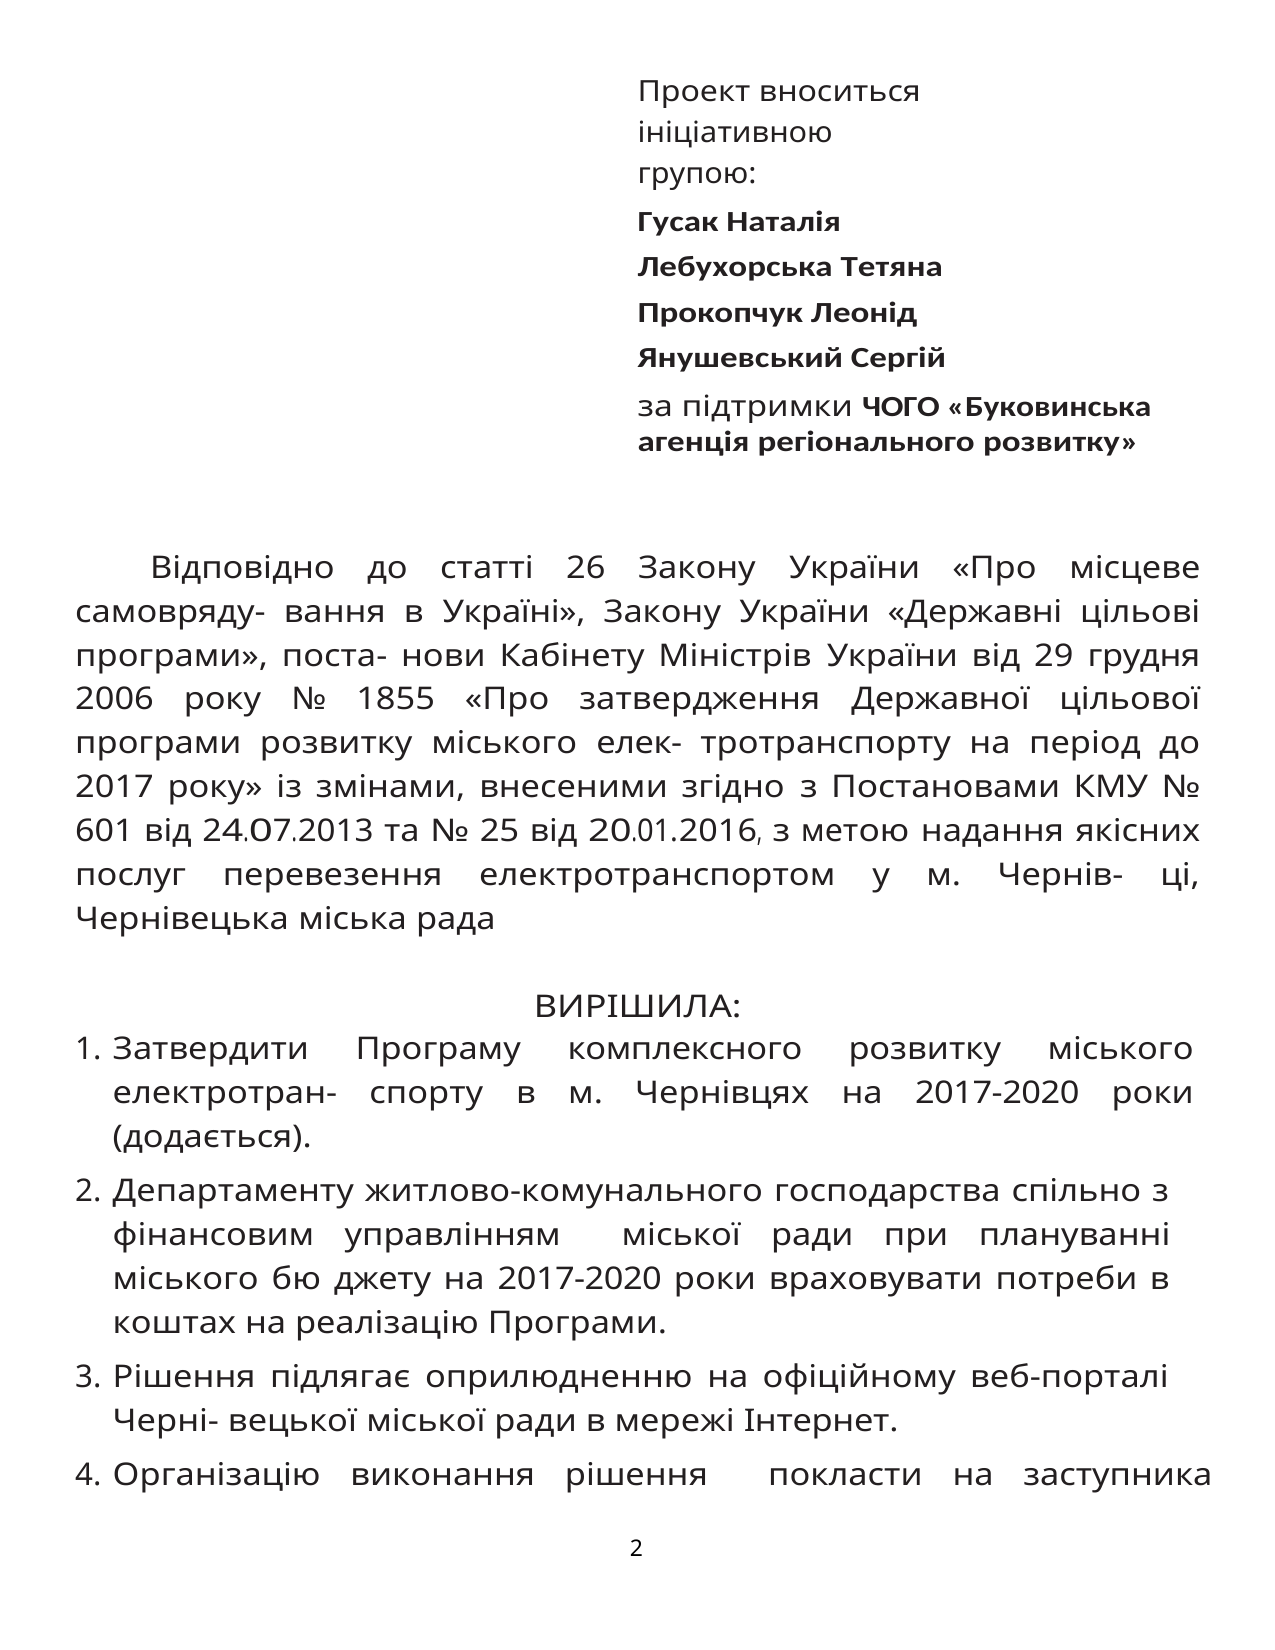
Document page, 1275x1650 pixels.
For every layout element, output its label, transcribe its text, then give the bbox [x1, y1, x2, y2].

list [75, 1452, 1212, 1495]
text за підтримки ЧОГО «Буковинська агенція регіонального розвитку» [637, 385, 1201, 459]
text ВИРІШИЛА: [178, 983, 1097, 1026]
subtitle Гусак Наталія Лебухорська Тетяна Прокопчук Леонід Янушевський Сергій [637, 203, 1034, 375]
text Проект вноситься ініціативною групою: [637, 70, 946, 192]
list Рішення підлягає оприлюдненню на офіційному веб-порталі Черні- вецької міської ради в мережі Інтернет. [75, 1354, 1169, 1441]
list Затвердити Програму комплексного розвитку міського електротран- спорту в м. Чернівцях на 2017-2020 роки (додається). [75, 1026, 1193, 1156]
subtitle Відповідно до статті 26 Закону України «Про місцеве самовряду- вання в Україні», Закону України «Державні цільові програми», поста- нови Кабінету Міністрів України від 29 грудня 2006 року № 1855 «Про затвердження Державної цільової програми розвитку міського елек- тротранспорту на період до 2017 року» із змінами, внесеними згідно з Постановами КМУ № 601 від 24.07.2013 та № 25 від 20.01.2016, з метою надання якісних послуг перевезення електротранспортом у м. Чернів- ці, Чернівецька міська рада [75, 545, 1200, 938]
list Департаменту житлово-комунального господарства спільно з фінансовим управлінням міської ради при плануванні міського бю джету на 2017-2020 роки враховувати потреби в коштах на реалізацію Програми. [75, 1168, 1170, 1342]
